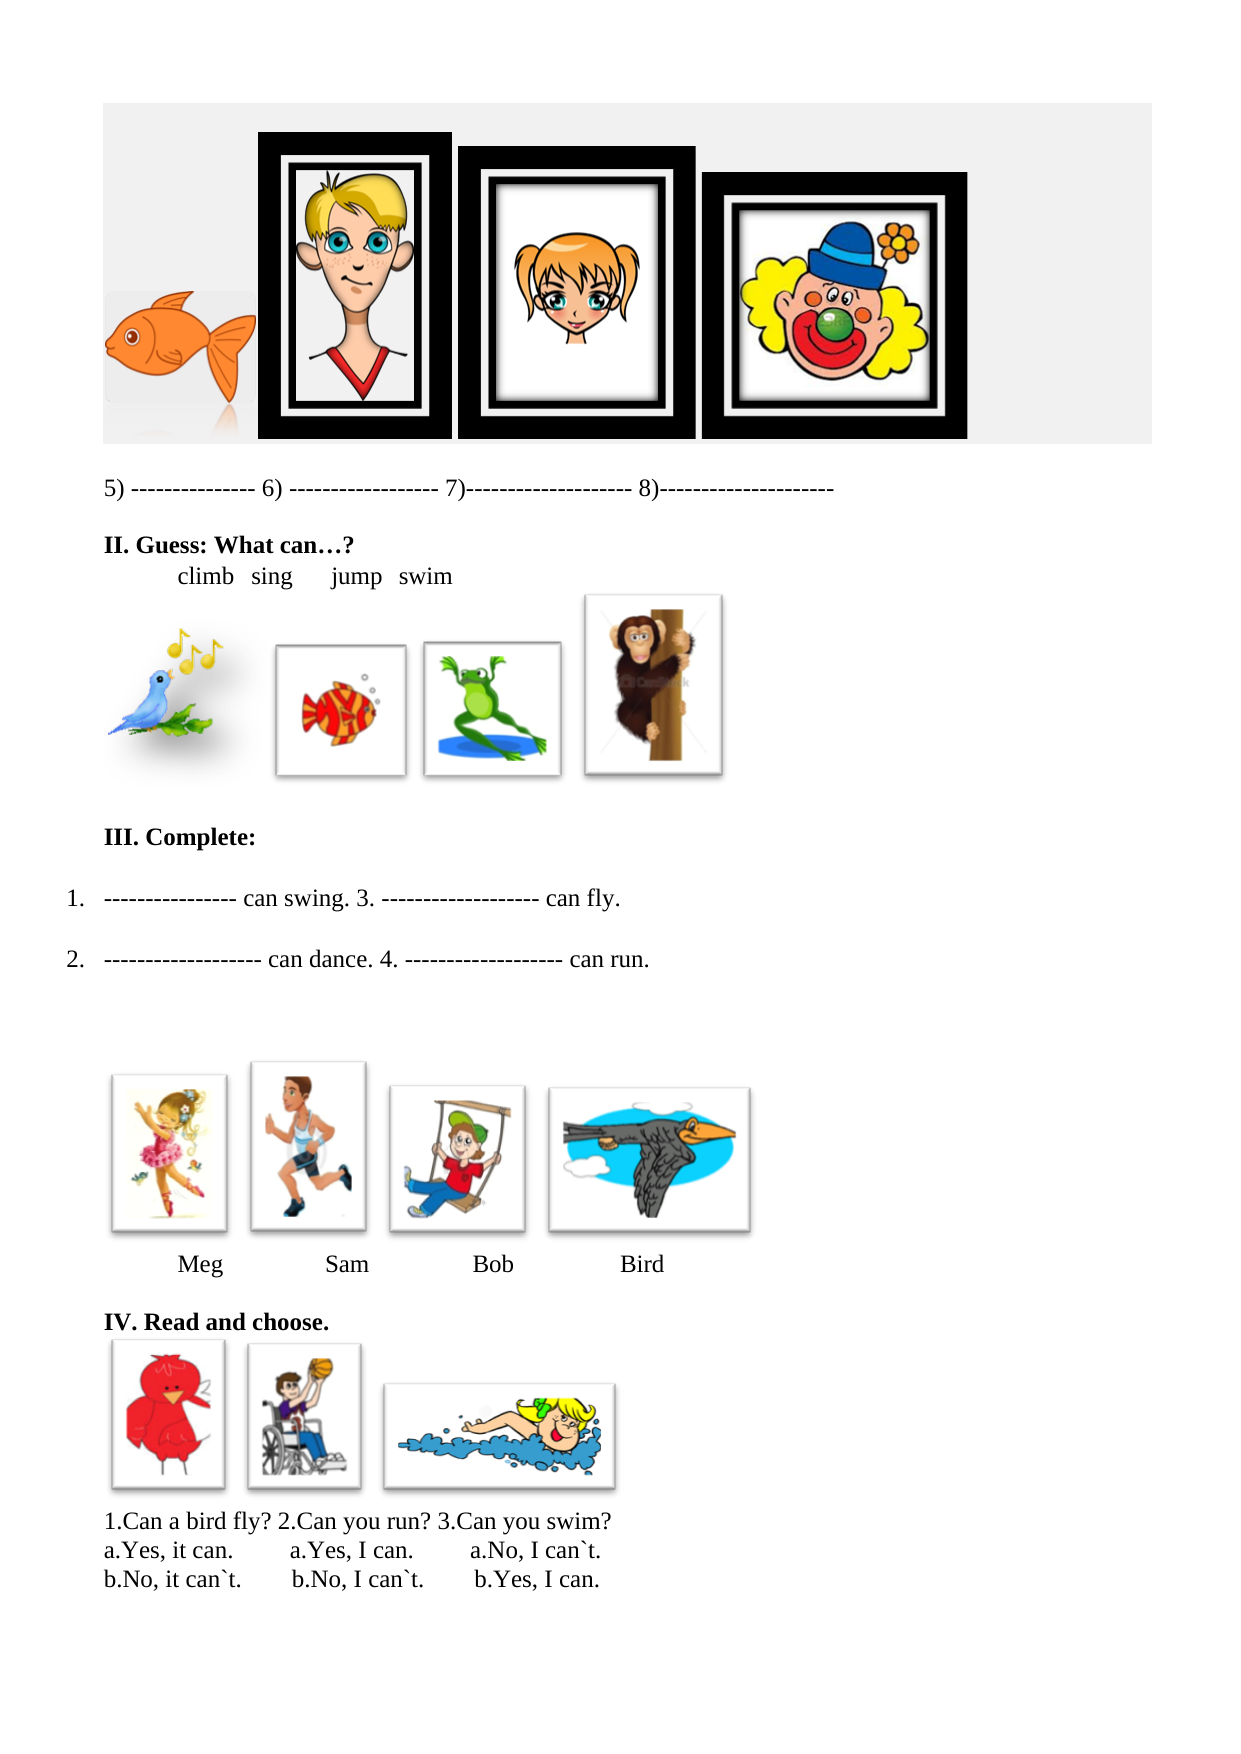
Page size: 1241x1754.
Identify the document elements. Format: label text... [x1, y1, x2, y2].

picture [375, 1379, 624, 1501]
picture [541, 1082, 759, 1244]
list ---------------- can swing. 3. ------------------- can fly. [66, 881, 1152, 912]
picture [458, 146, 696, 439]
text II. Guess: What can…? [103, 530, 1152, 559]
picture [103, 1070, 237, 1244]
text 1.Can a bird fly? 2.Can you run? 3.Can you swim? [103, 1506, 1152, 1535]
text climb sing jump swim [103, 559, 1152, 589]
text Meg Sam Bob Bird [103, 1249, 1152, 1278]
picture [701, 172, 968, 439]
text IV. Read and choose. [103, 1307, 1152, 1335]
list ------------------- can dance. 4. ------------------- can run. [66, 943, 1152, 973]
text III. Complete: [103, 822, 1152, 851]
picture [103, 1335, 234, 1501]
text 5) --------------- 6) ------------------ 7)-------------------- 8)--------------------- [103, 473, 1152, 501]
picture [576, 589, 732, 788]
text b.No, it can`t. b.No, I can`t. b.Yes, I can. [103, 1564, 1152, 1593]
text a.Yes, it can. a.Yes, I can. a.No, I can`t. [103, 1535, 1152, 1564]
picture [242, 1057, 376, 1244]
picture [103, 132, 452, 439]
picture [239, 1338, 369, 1501]
picture [381, 1081, 535, 1244]
picture [103, 619, 571, 788]
